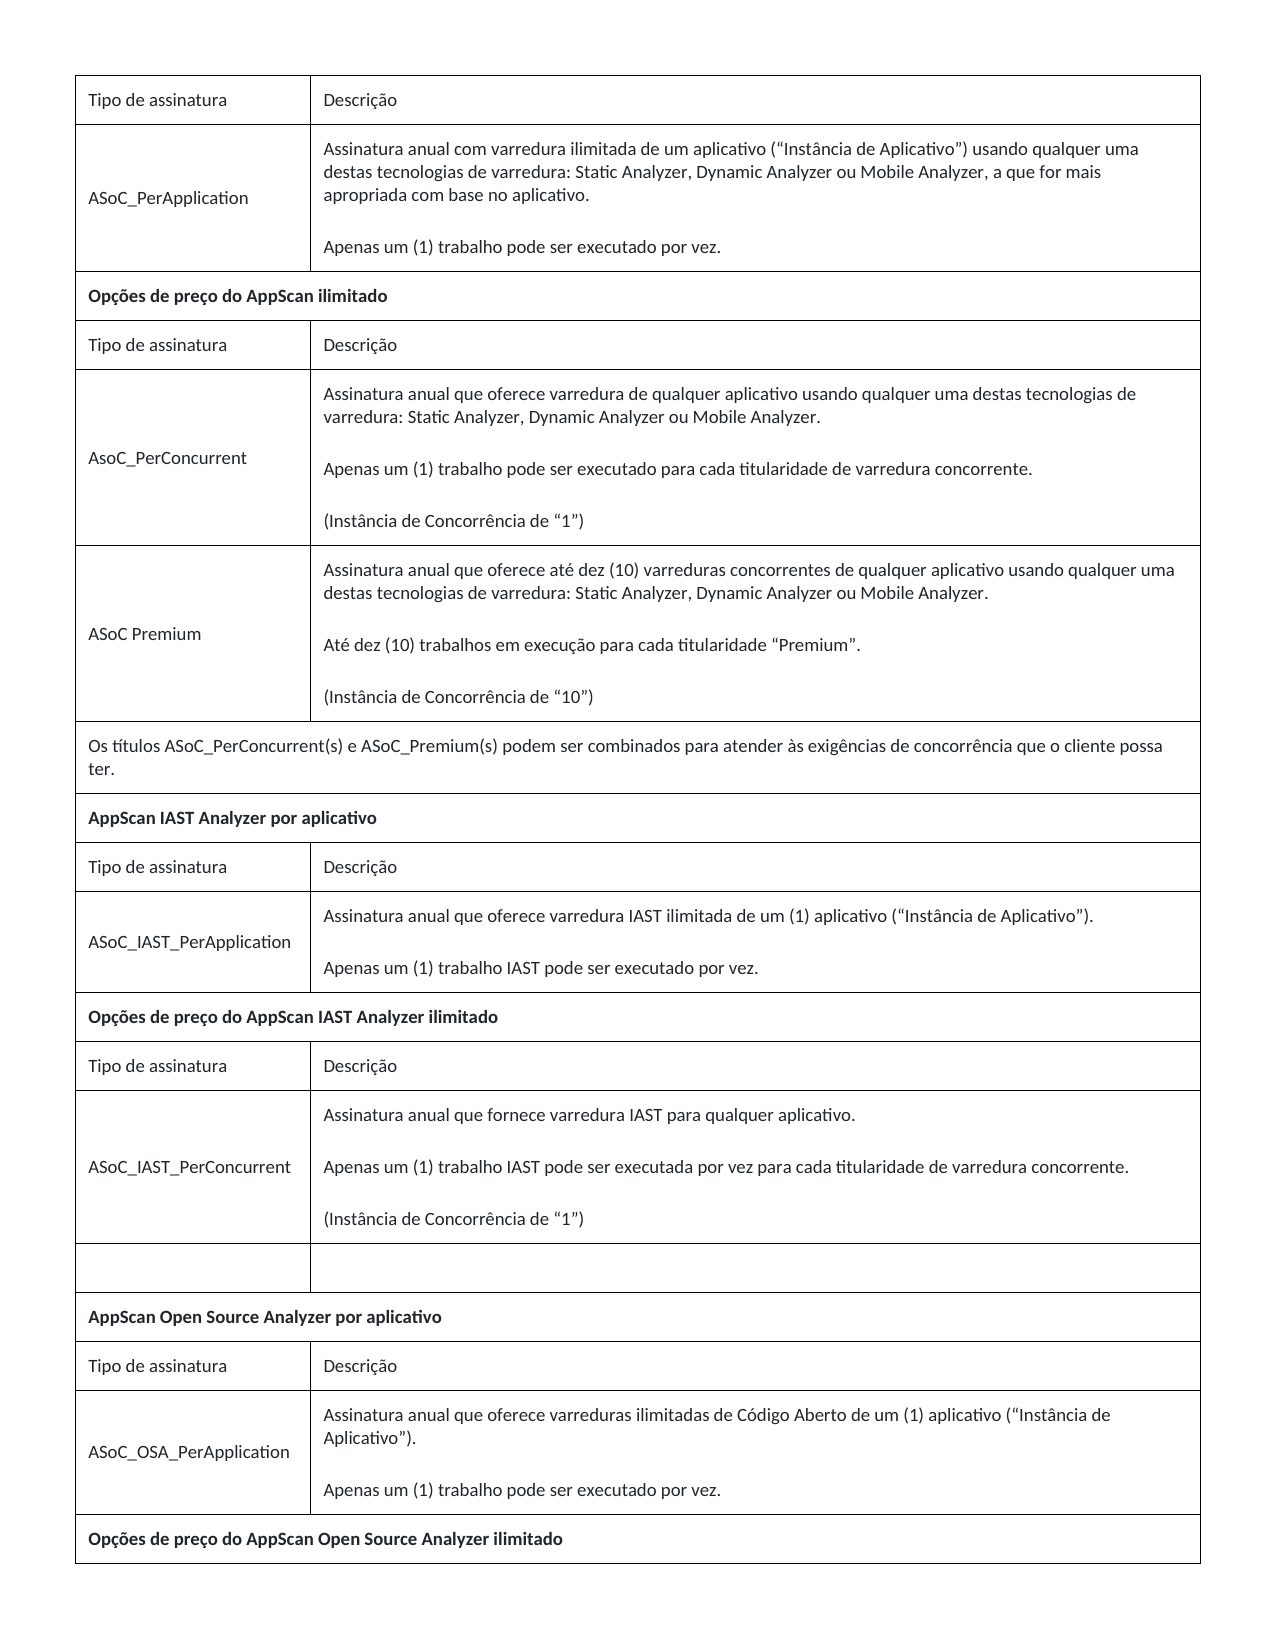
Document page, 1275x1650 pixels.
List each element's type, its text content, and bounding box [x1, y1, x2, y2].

table_cell Tipo de assinatura [76, 76, 310, 124]
table_cell Assinatura anual com varredura ilimitada de um aplicativo (“Instância de Aplicativo”) usando qualquer uma destas tecnologias de varredura: Static Analyzer, Dynamic Analyzer ou Mobile Analyzer, a que for mais apropriada com base no aplicativo. Apenas um (1) trabalho pode ser executado por vez. [311, 125, 1200, 271]
table_cell [311, 1244, 1200, 1292]
table_cell ASoC_OSA_PerApplication [76, 1391, 310, 1513]
table_cell Os títulos ASoC_PerConcurrent(s) e ASoC_Premium(s) podem ser combinados para atender às exigências de concorrência que o cliente possa ter. [76, 722, 1200, 793]
table_cell ASoC_PerApplication [76, 125, 310, 271]
table_cell Assinatura anual que oferece até dez (10) varreduras concorrentes de qualquer aplicativo usando qualquer uma destas tecnologias de varredura: Static Analyzer, Dynamic Analyzer ou Mobile Analyzer. Até dez (10) trabalhos em execução para cada titularidade “Premium”. (Instância de Concorrência de “10”) [311, 546, 1200, 721]
table_cell Assinatura anual que fornece varredura IAST para qualquer aplicativo. Apenas um (1) trabalho IAST pode ser executada por vez para cada titularidade de varredura concorrente. (Instância de Concorrência de “1”) [311, 1091, 1200, 1243]
table_cell ASoC_IAST_PerApplication [76, 892, 310, 992]
table_cell AppScan Open Source Analyzer por aplicativo [76, 1293, 1200, 1341]
table_cell ASoC_IAST_PerConcurrent [76, 1091, 310, 1243]
table_cell Assinatura anual que oferece varredura IAST ilimitada de um (1) aplicativo (“Instância de Aplicativo”). Apenas um (1) trabalho IAST pode ser executado por vez. [311, 892, 1200, 992]
table_cell Opções de preço do AppScan IAST Analyzer ilimitado [76, 993, 1200, 1041]
table_cell Assinatura anual que oferece varredura de qualquer aplicativo usando qualquer uma destas tecnologias de varredura: Static Analyzer, Dynamic Analyzer ou Mobile Analyzer. Apenas um (1) trabalho pode ser executado para cada titularidade de varredura concorrente. (Instância de Concorrência de “1”) [311, 370, 1200, 545]
table_cell Opções de preço do AppScan Open Source Analyzer ilimitado [76, 1515, 1200, 1562]
table_cell [76, 1244, 310, 1292]
table_cell Tipo de assinatura [76, 1342, 310, 1389]
table_cell Descrição [311, 321, 1200, 369]
table_cell Descrição [311, 1342, 1200, 1389]
table_cell Descrição [311, 1042, 1200, 1089]
table_cell Tipo de assinatura [76, 321, 310, 369]
table_cell Tipo de assinatura [76, 843, 310, 891]
table_cell Descrição [311, 843, 1200, 891]
table_cell AsoC_PerConcurrent [76, 370, 310, 545]
table_cell Tipo de assinatura [76, 1042, 310, 1089]
table_cell Assinatura anual que oferece varreduras ilimitadas de Código Aberto de um (1) aplicativo (“Instância de Aplicativo”). Apenas um (1) trabalho pode ser executado por vez. [311, 1391, 1200, 1513]
table_cell AppScan IAST Analyzer por aplicativo [76, 794, 1200, 842]
table_cell Descrição [311, 76, 1200, 124]
table_cell ASoC Premium [76, 546, 310, 721]
table_cell Opções de preço do AppScan ilimitado [76, 272, 1200, 320]
